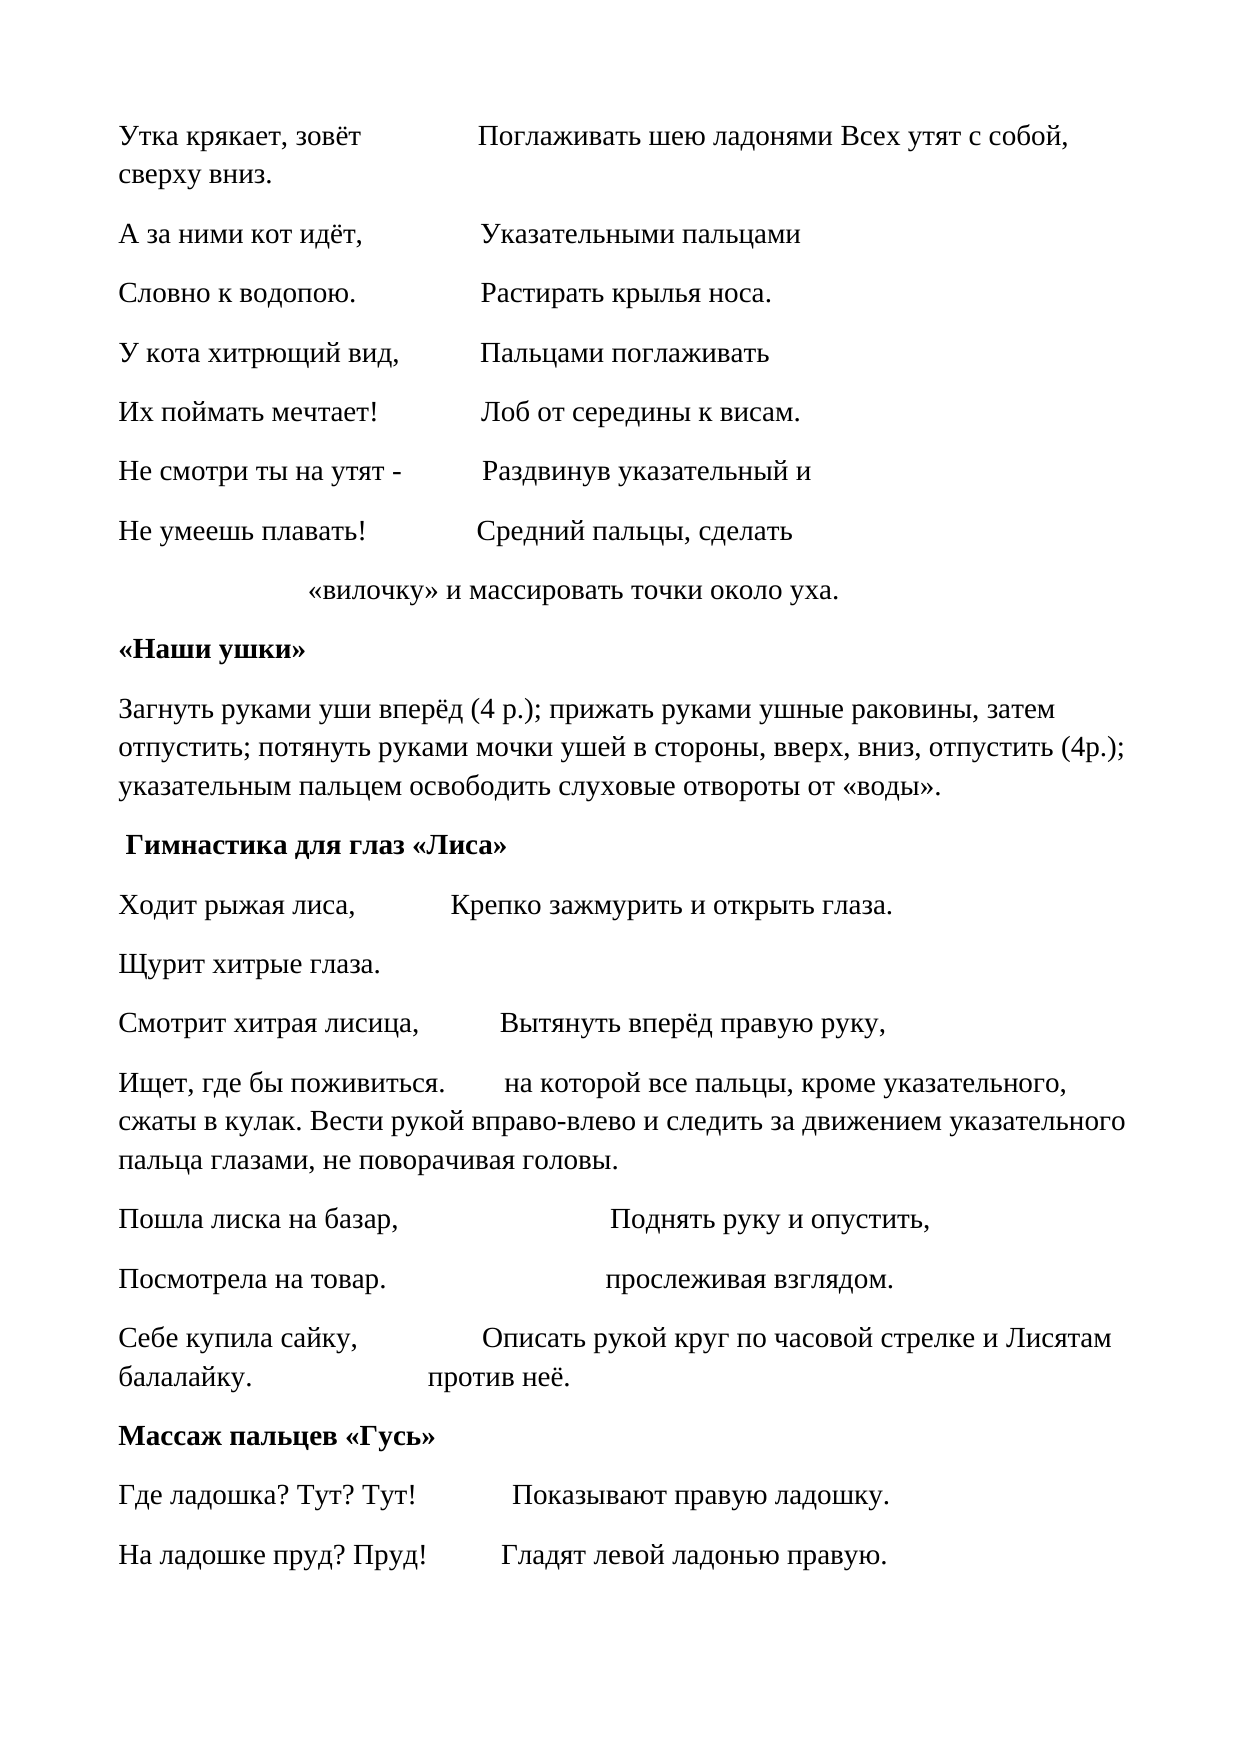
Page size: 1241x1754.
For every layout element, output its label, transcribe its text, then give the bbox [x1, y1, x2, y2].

text Смотрит хитрая лисица, Вытянуть вперёд правую руку, [118, 1006, 1152, 1039]
text Загнуть руками уши вперёд (4 р.); прижать руками ушные раковины, затем отпустить; потянуть руками мочки ушей в стороны, вверх, вниз, отпустить (4р.); указательным пальцем освободить слуховые отвороты от «воды». [118, 691, 1152, 802]
text Щурит хитрые глаза. [118, 946, 1152, 980]
text Ищет, где бы поживиться. на которой все пальцы, кроме указательного, сжаты в кулак. Вести рукой вправо-влево и следить за движением указательного пальца глазами, не поворачивая головы. [118, 1065, 1152, 1176]
text Массаж пальцев «Гусь» [118, 1418, 1152, 1452]
text Пошла лиска на базар, Поднять руку и опустить, [118, 1201, 1152, 1235]
text Где ладошка? Тут? Тут! Показывают правую ладошку. [118, 1477, 1152, 1511]
text А за ними кот идёт, Указательными пальцами [118, 216, 1152, 249]
text «вилочку» и массировать точки около уха. [118, 572, 1152, 606]
text У кота хитрющий вид, Пальцами поглаживать [118, 335, 1152, 368]
text Не умеешь плавать! Средний пальцы, сделать [118, 513, 1152, 546]
text На ладошке пруд? Пруд! Гладят левой ладонью правую. [118, 1537, 1152, 1570]
text Словно к водопою. Растирать крылья носа. [118, 275, 1152, 309]
text Утка крякает, зовёт Поглаживать шею ладонями Всех утят с собой, сверху вниз. [118, 118, 1152, 190]
text Не смотри ты на утят - Раздвинув указательный и [118, 453, 1152, 487]
text Себе купила сайку, Описать рукой круг по часовой стрелке и Лисятам балалайку. против неё. [118, 1320, 1152, 1392]
text «Наши ушки» [118, 632, 1152, 665]
text Их поймать мечтает! Лоб от середины к висам. [118, 394, 1152, 428]
text Ходит рыжая лиса, Крепко зажмурить и открыть глаза. [118, 887, 1152, 920]
text Посмотрела на товар. прослеживая взглядом. [118, 1261, 1152, 1294]
text Гимнастика для глаз «Лиса» [118, 827, 1152, 861]
